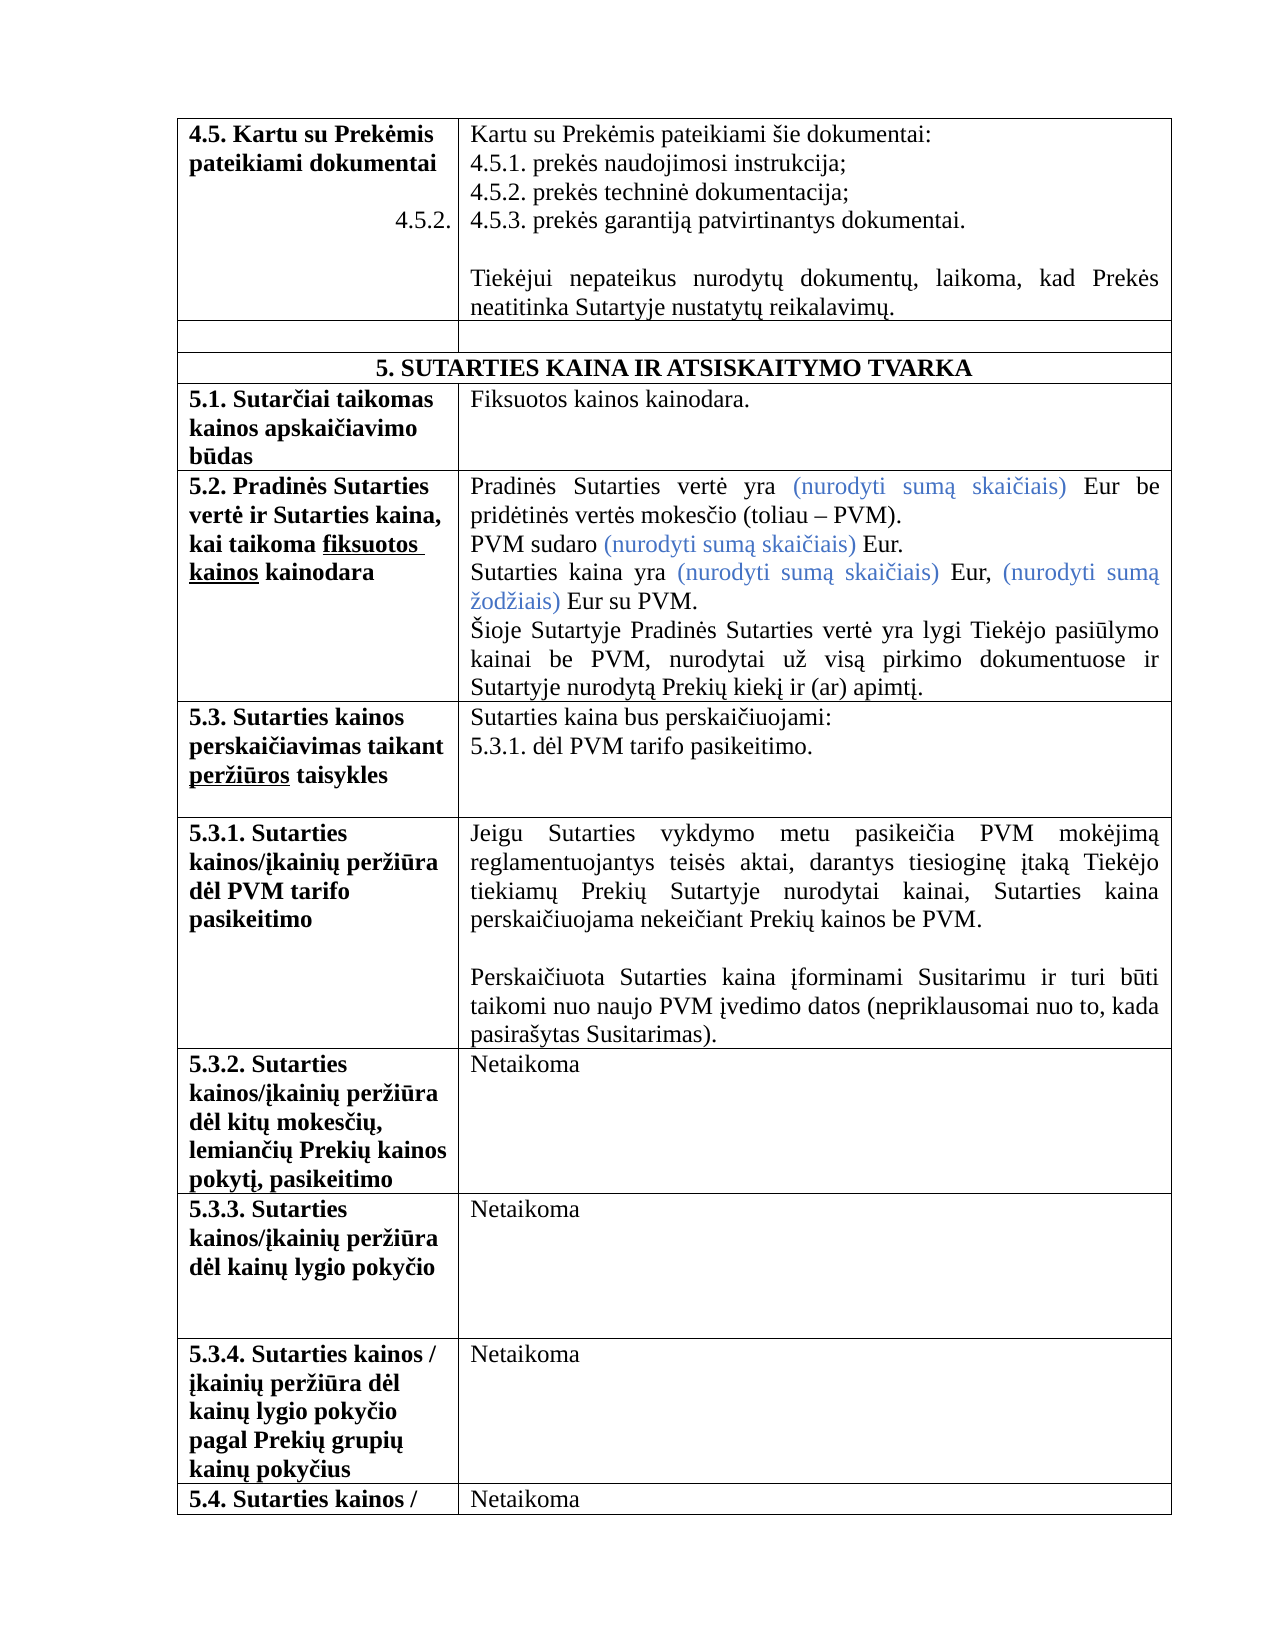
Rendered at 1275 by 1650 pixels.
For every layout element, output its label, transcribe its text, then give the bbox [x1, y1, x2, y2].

table_cell Netaikoma [459, 1484, 1171, 1514]
table_cell Kartu su Prekėmis pateikiami šie dokumentai: 4.5.1. prekės naudojimosi instrukcija; 4.5.2. prekės techninė dokumentacija; 4.5.3. prekės garantiją patvirtinantys dokumentai. Tiekėjui nepateikus nurodytų dokumentų, laikoma, kad Prekės neatitinka Sutartyje nustatytų reikalavimų. [459, 119, 1171, 320]
table_cell Fiksuotos kainos kainodara. [459, 384, 1171, 470]
table_cell 5.3. Sutarties kainos perskaičiavimas taikant peržiūros taisykles [178, 702, 458, 817]
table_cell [178, 1484, 458, 1514]
table_cell 5.3.4. Sutarties kainos / įkainių peržiūra dėl kainų lygio pokyčio pagal Prekių grupių kainų pokyčius [178, 1339, 458, 1483]
table_cell Netaikoma [459, 1339, 1171, 1483]
table_cell Pradinės Sutarties vertė yra (nurodyti sumą skaičiais) Eur be pridėtinės vertės mokesčio (toliau – PVM). PVM sudaro (nurodyti sumą skaičiais) Eur. Sutarties kaina yra (nurodyti sumą skaičiais) Eur, (nurodyti sumą žodžiais) Eur su PVM. Šioje Sutartyje Pradinės Sutarties vertė yra lygi Tiekėjo pasiūlymo kainai be PVM, nurodytai už visą pirkimo dokumentuose ir Sutartyje nurodytą Prekių kiekį ir (ar) apimtį. [459, 471, 1171, 701]
table_cell Netaikoma [459, 1194, 1171, 1338]
table_cell 5.1. Sutarčiai taikomas kainos apskaičiavimo būdas [178, 384, 458, 470]
table_cell 5.2. Pradinės Sutarties vertė ir Sutarties kaina, kai taikoma fiksuotos kainos kainodara [178, 471, 458, 701]
table_cell Netaikoma [459, 1049, 1171, 1193]
table_cell Jeigu Sutarties vykdymo metu pasikeičia PVM mokėjimą reglamentuojantys teisės aktai, darantys tiesioginę įtaką Tiekėjo tiekiamų Prekių Sutartyje nurodytai kainai, Sutarties kaina perskaičiuojama nekeičiant Prekių kainos be PVM. Perskaičiuota Sutarties kaina įforminami Susitarimu ir turi būti taikomi nuo naujo PVM įvedimo datos (nepriklausomai nuo to, kada pasirašytas Susitarimas). [459, 818, 1171, 1048]
table_cell 5.3.1. Sutarties kainos/įkainių peržiūra dėl PVM tarifo pasikeitimo [178, 818, 458, 1048]
table_cell 4.5. Kartu su Prekėmis pateikiami dokumentai [178, 119, 458, 320]
table_cell [178, 321, 458, 352]
table_cell 5.3.3. Sutarties kainos/įkainių peržiūra dėl kainų lygio pokyčio [178, 1194, 458, 1338]
table_cell 5.3.2. Sutarties kainos/įkainių peržiūra dėl kitų mokesčių, lemiančių Prekių kainos pokytį, pasikeitimo [178, 1049, 458, 1193]
table_cell [459, 321, 1171, 352]
table_cell Sutarties kaina bus perskaičiuojami: 5.3.1. dėl PVM tarifo pasikeitimo. [459, 702, 1171, 817]
table_cell 5. SUTARTIES KAINA IR ATSISKAITYMO TVARKA [178, 353, 1171, 383]
